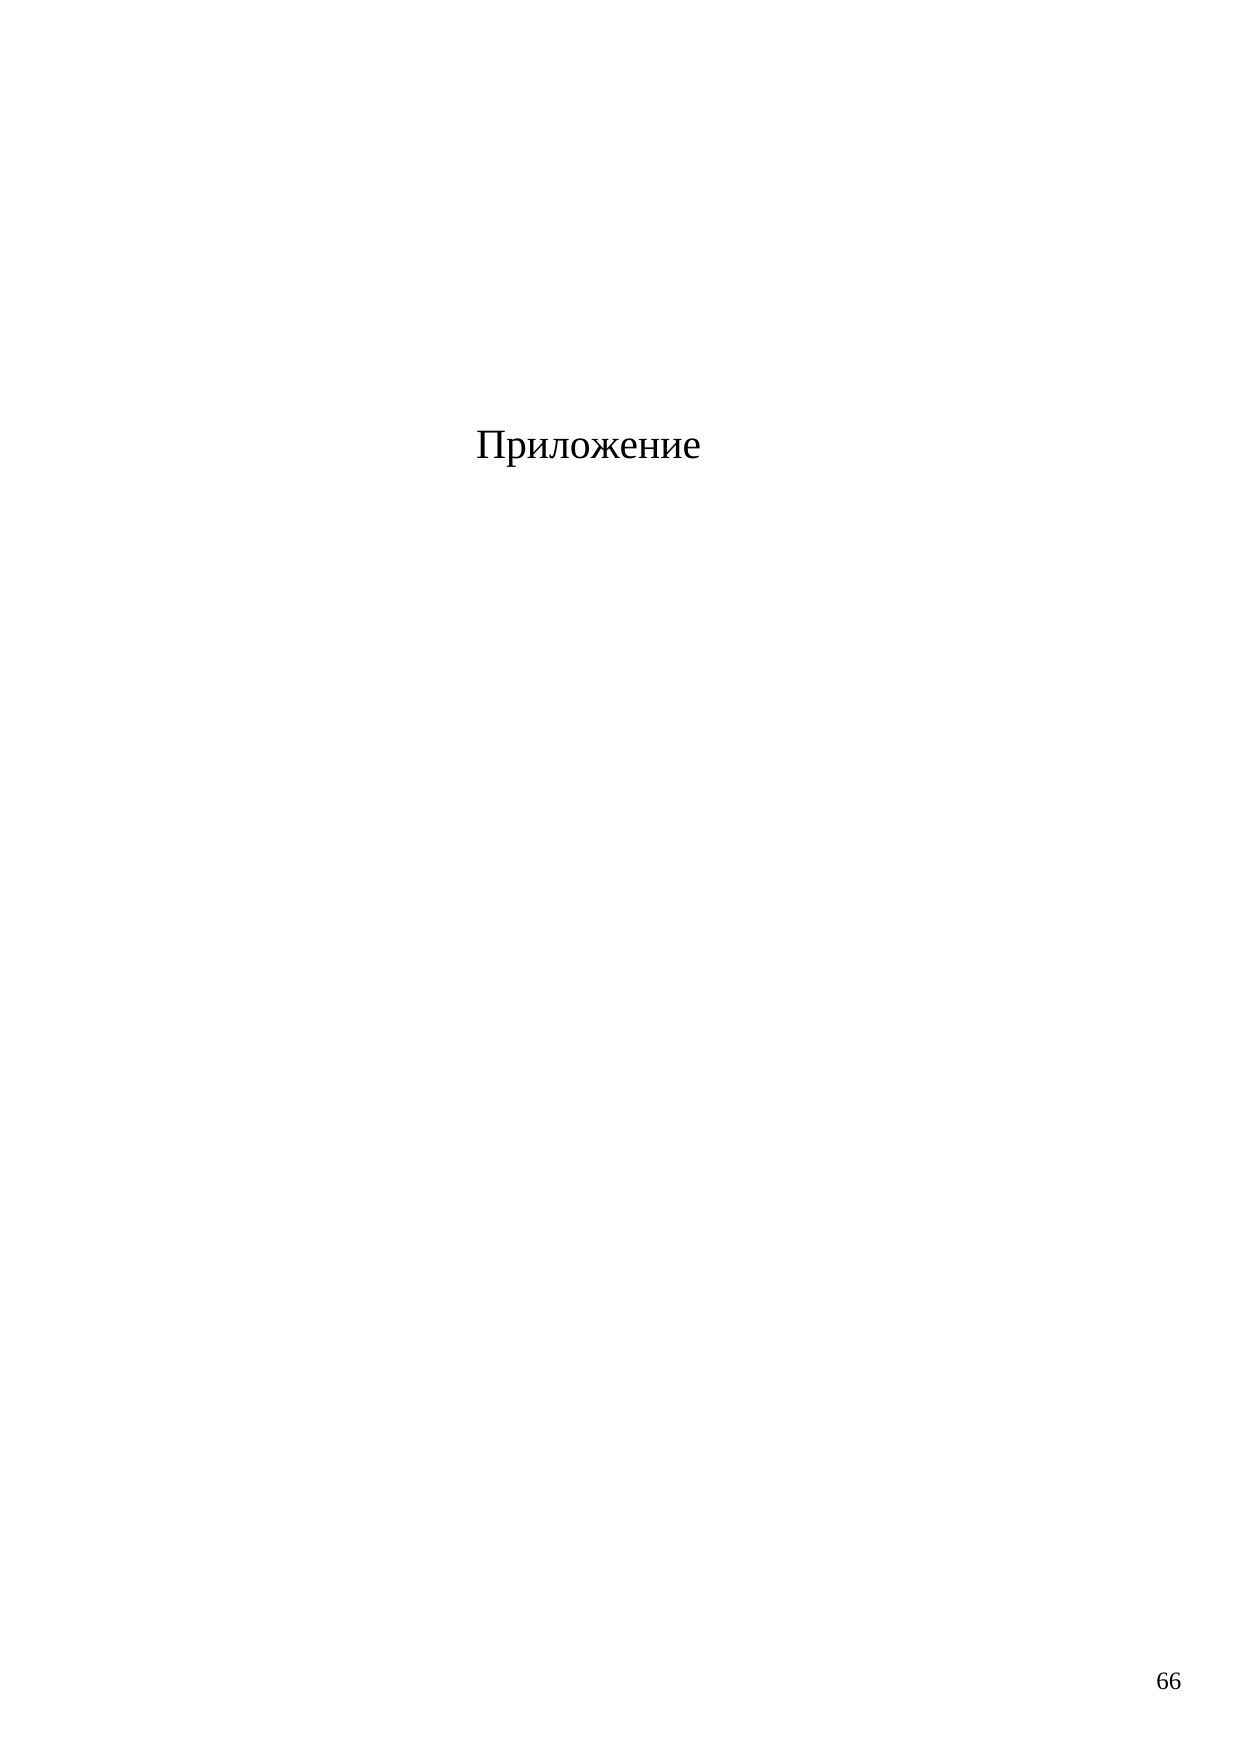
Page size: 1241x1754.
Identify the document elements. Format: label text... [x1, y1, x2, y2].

text Приложение [148, 420, 1181, 468]
